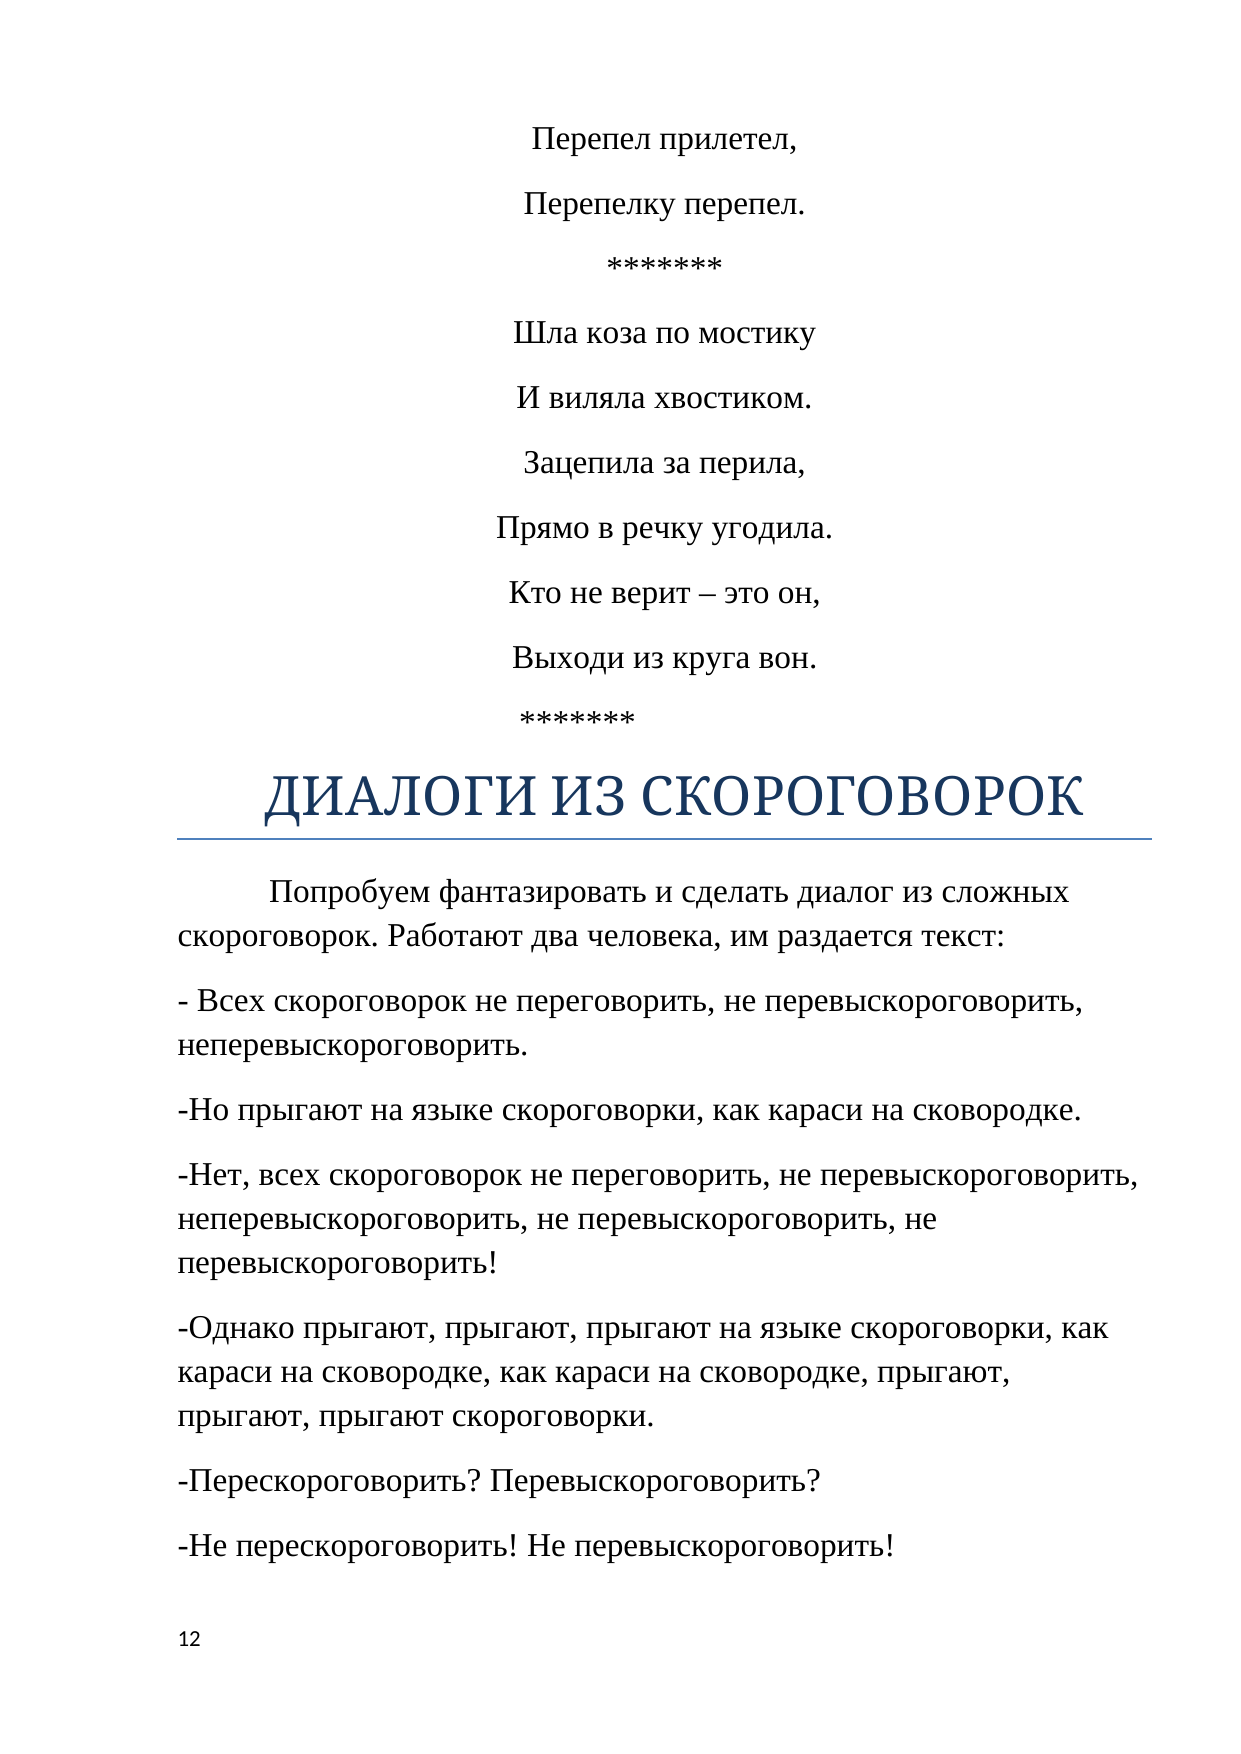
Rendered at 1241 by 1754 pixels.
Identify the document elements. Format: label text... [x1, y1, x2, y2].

text Перепел прилетел, [177, 118, 1152, 156]
text Прямо в речку угодила. [177, 507, 1152, 546]
text -Нет, всех скороговорок не переговорить, не перевыскороговорить, неперевыскороговорить, не перевыскороговорить, не перевыскороговорить! [177, 1154, 1152, 1280]
text Зацепила за перила, [177, 443, 1152, 481]
text Попробуем фантазировать и сделать диалог из сложных скороговорок. Работают два человека, им раздается текст: [177, 871, 1152, 953]
text Шла коза по мостику [177, 313, 1152, 351]
text И виляла хвостиком. [177, 378, 1152, 416]
text - Всех скороговорок не переговорить, не перевыскороговорить, неперевыскороговорить. [177, 980, 1152, 1062]
text ******* [177, 702, 1152, 741]
text Выходи из круга вон. [177, 637, 1152, 676]
text -Но прыгают на языке скороговорки, как караси на сковородке. [177, 1089, 1152, 1127]
text -Не перескороговорить! Не перевыскороговорить! [177, 1525, 1152, 1563]
text -Перескороговорить? Перевыскороговорить? [177, 1460, 1152, 1498]
text Перепелку перепел. [177, 183, 1152, 221]
text -Однако прыгают, прыгают, прыгают на языке скороговорки, как караси на сковородке, как караси на сковородке, прыгают, прыгают, прыгают скороговорки. [177, 1307, 1152, 1433]
title ДИАЛОГИ ИЗ СКОРОГОВОРОК [177, 767, 1152, 838]
text Кто не верит – это он, [177, 572, 1152, 611]
text ******* [177, 248, 1152, 286]
